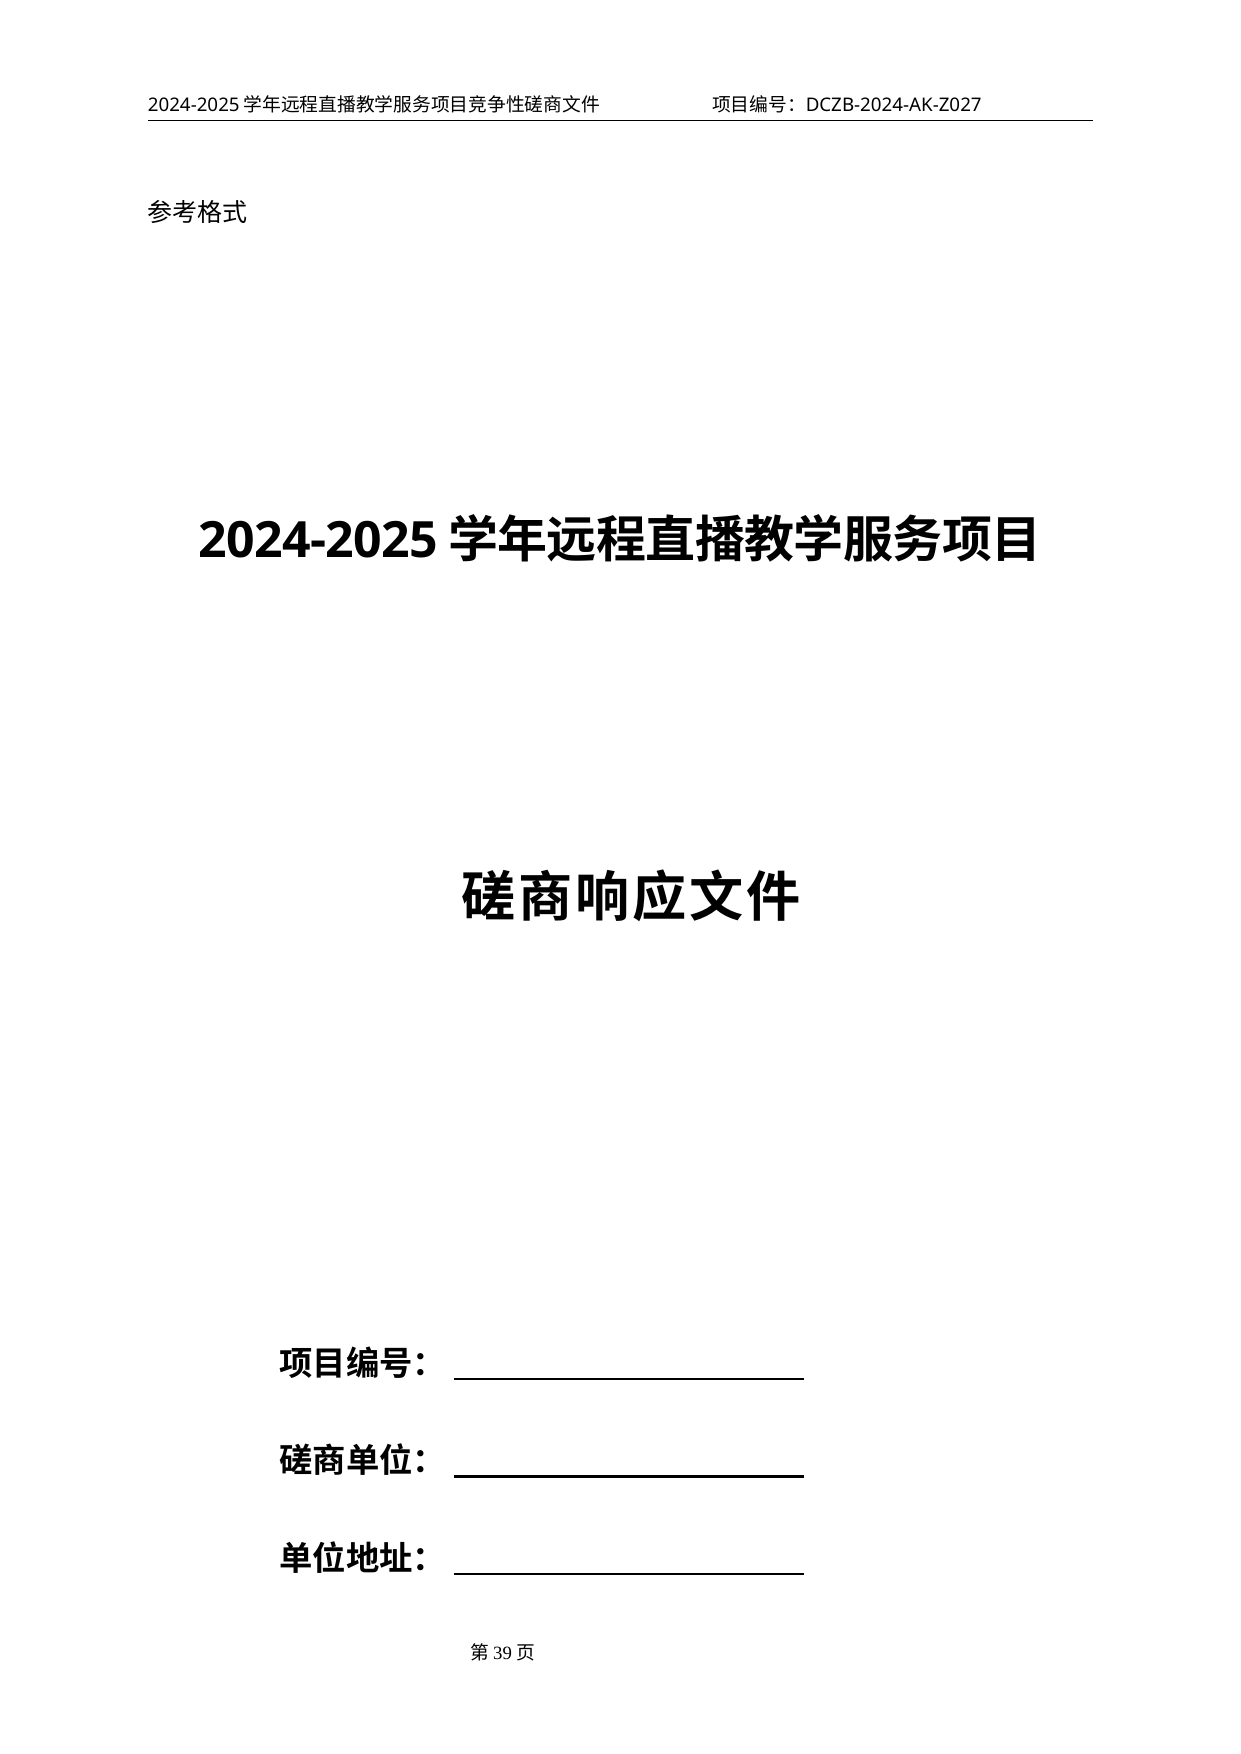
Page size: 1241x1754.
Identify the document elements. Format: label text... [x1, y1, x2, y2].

text 单位地址： [148, 1523, 1093, 1588]
text 2024-2025学年远程直播教学服务项目 [148, 487, 1093, 584]
text 参考格式 [148, 178, 1093, 243]
text 项目编号： [148, 1328, 1093, 1393]
text 磋商响应文件 [148, 844, 1093, 942]
text 磋商单位： [148, 1426, 1093, 1491]
